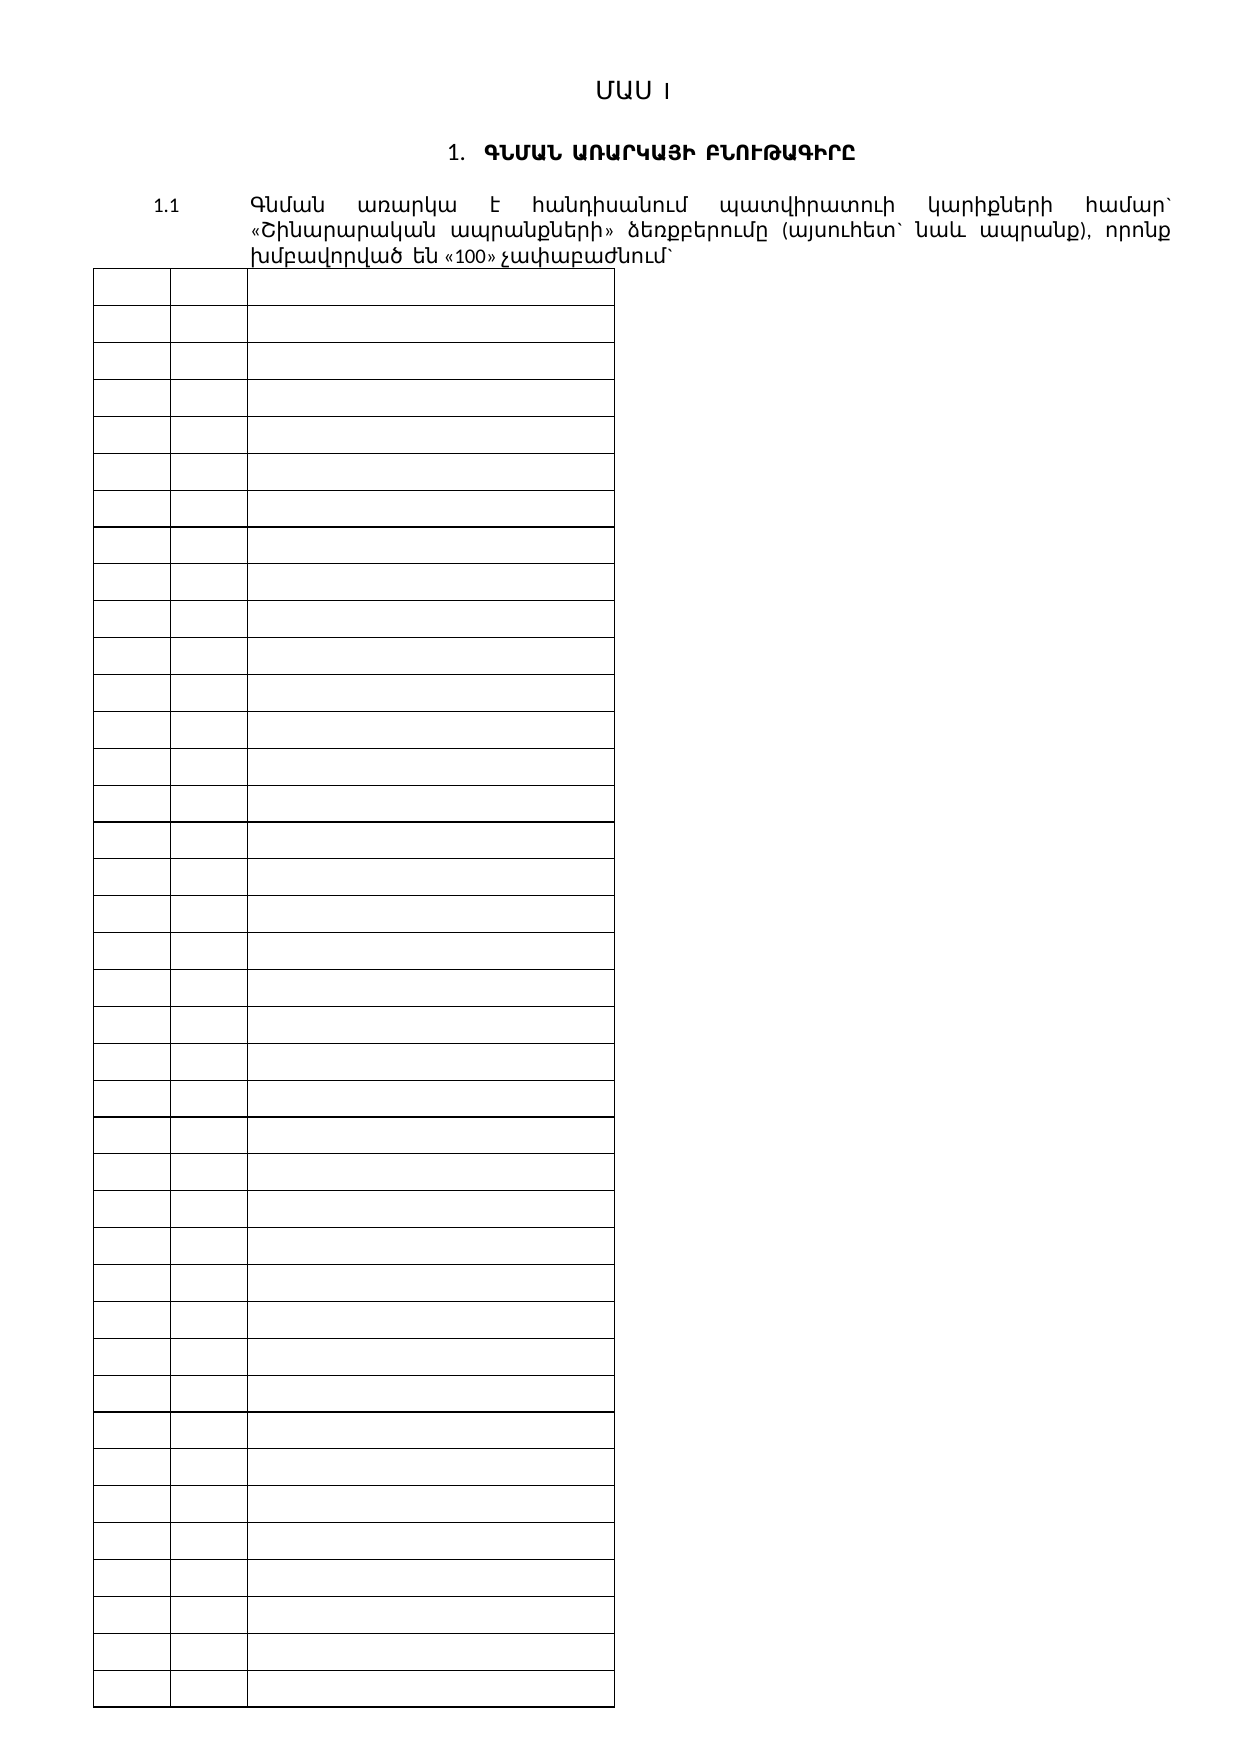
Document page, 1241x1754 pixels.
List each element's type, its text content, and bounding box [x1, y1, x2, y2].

text ՄԱՍ I [94, 75, 1171, 106]
list ԳՆՄԱՆ ԱՌԱՐԿԱՅԻ ԲՆՈՒԹԱԳԻՐԸ [131, 136, 1171, 167]
subtitle Գնման առարկա է հանդիսանում պատվիրատուի կարիքների համար` «Շինարարական ապրանքների» ձեռքբերումը (այսուհետ` նաև ապրանք), որոնք խմբավորված են «100» չափաբաժնում` [153, 192, 1171, 268]
